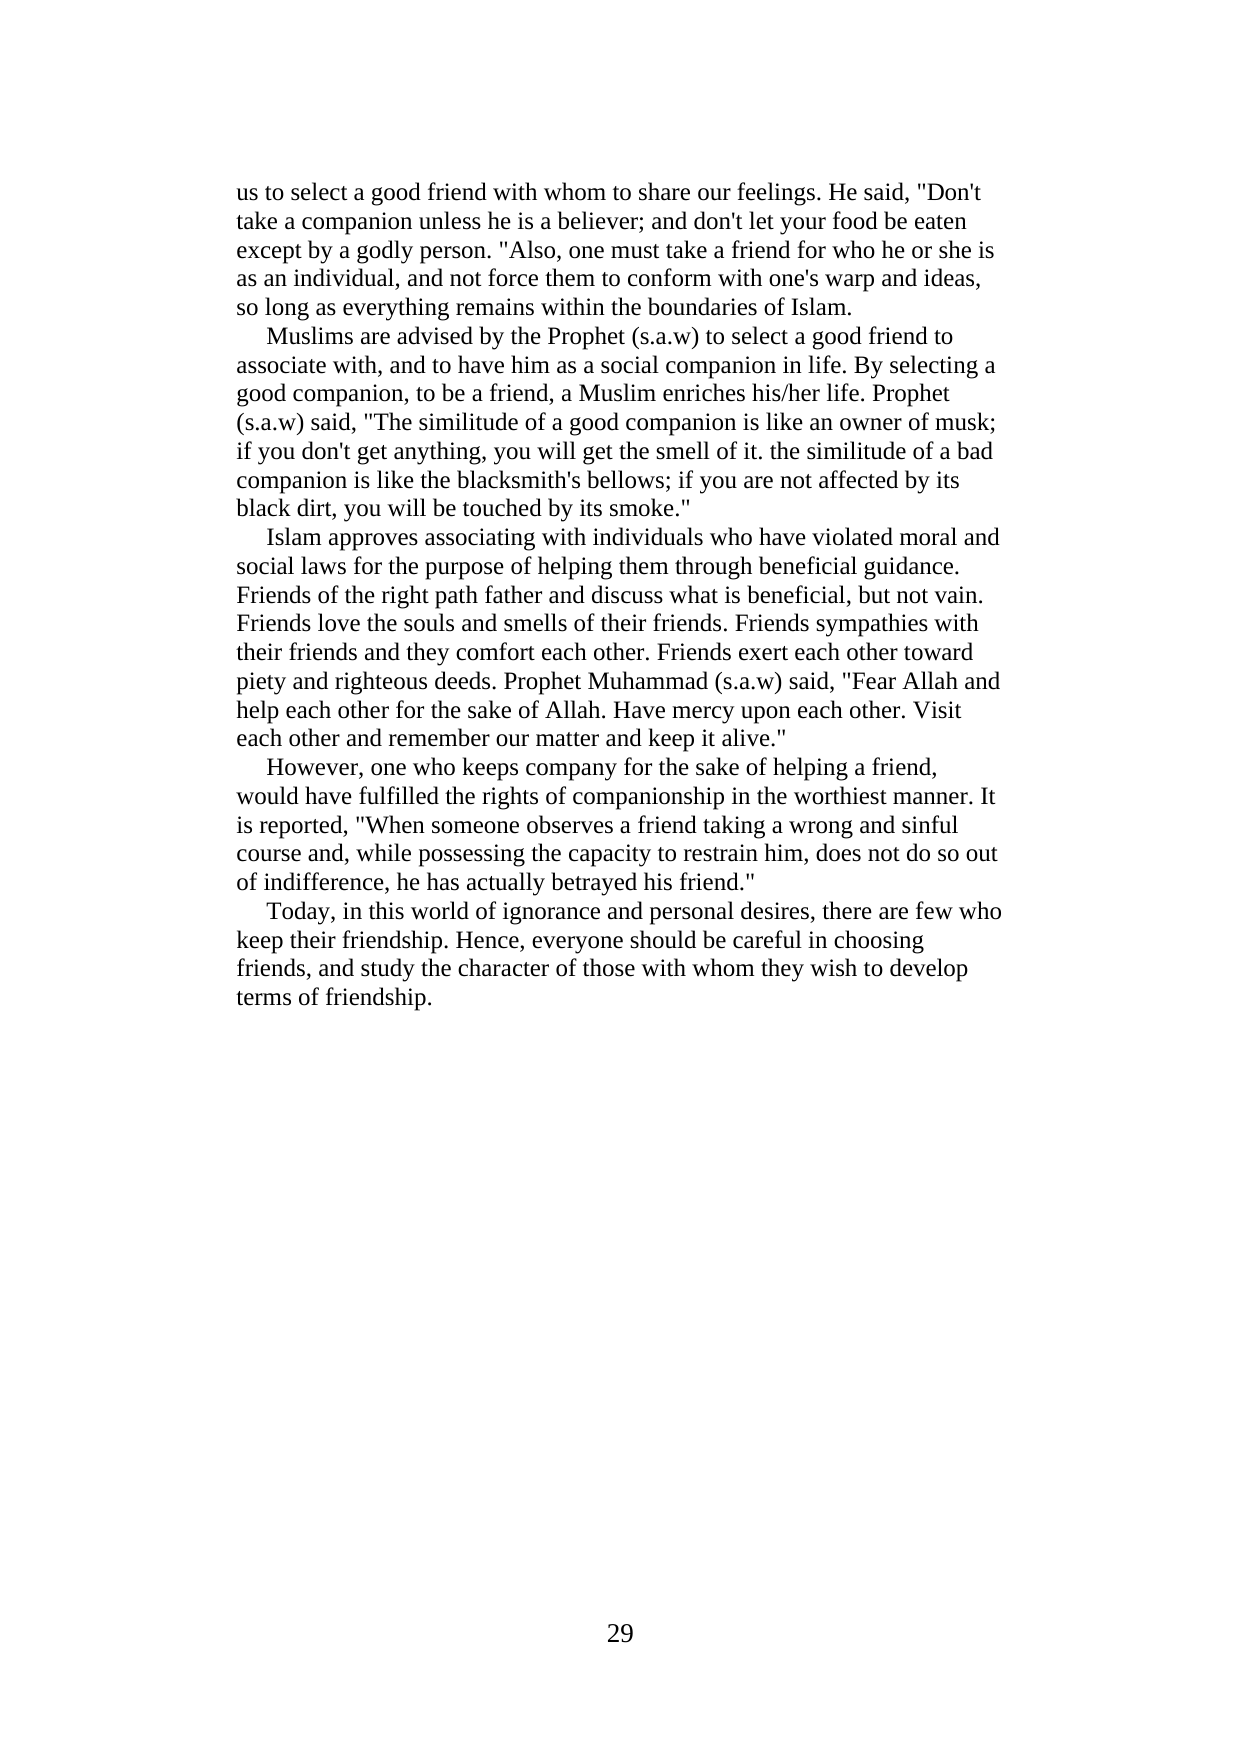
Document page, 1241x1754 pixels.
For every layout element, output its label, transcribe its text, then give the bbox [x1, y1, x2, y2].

text Muslims are advised by the Prophet (s.a.w) to select a good friend to associate with, and to have him as a social companion in life. By selecting a good companion, to be a friend, a Muslim enriches his/her life. Prophet (s.a.w) said, "The similitude of a good companion is like an owner of musk; if you don't get anything, you will get the smell of it. the similitude of a bad companion is like the blacksmith's bellows; if you are not affected by its black dirt, you will be touched by its smoke." [236, 321, 1004, 522]
text Today, in this world of ignorance and personal desires, there are few who keep their friendship. Hence, everyone should be careful in choosing friends, and study the character of those with whom they wish to develop terms of friendship. [236, 896, 1004, 1011]
text However, one who keeps company for the sake of helping a friend, would have fulfilled the rights of companionship in the worthiest manner. It is reported, "When someone observes a friend taking a wrong and sinful course and, while possessing the capacity to restrain him, does not do so out of indifference, he has actually betrayed his friend." [236, 752, 1004, 896]
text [236, 177, 1004, 321]
text Islam approves associating with individuals who have violated moral and social laws for the purpose of helping them through beneficial guidance. Friends of the right path father and discuss what is beneficial, but not vain. Friends love the souls and smells of their friends. Friends sympathies with their friends and they comfort each other. Friends exert each other toward piety and righteous deeds. Prophet Muhammad (s.a.w) said, "Fear Allah and help each other for the sake of Allah. Have mercy upon each other. Visit each other and remember our matter and keep it alive." [236, 522, 1004, 752]
